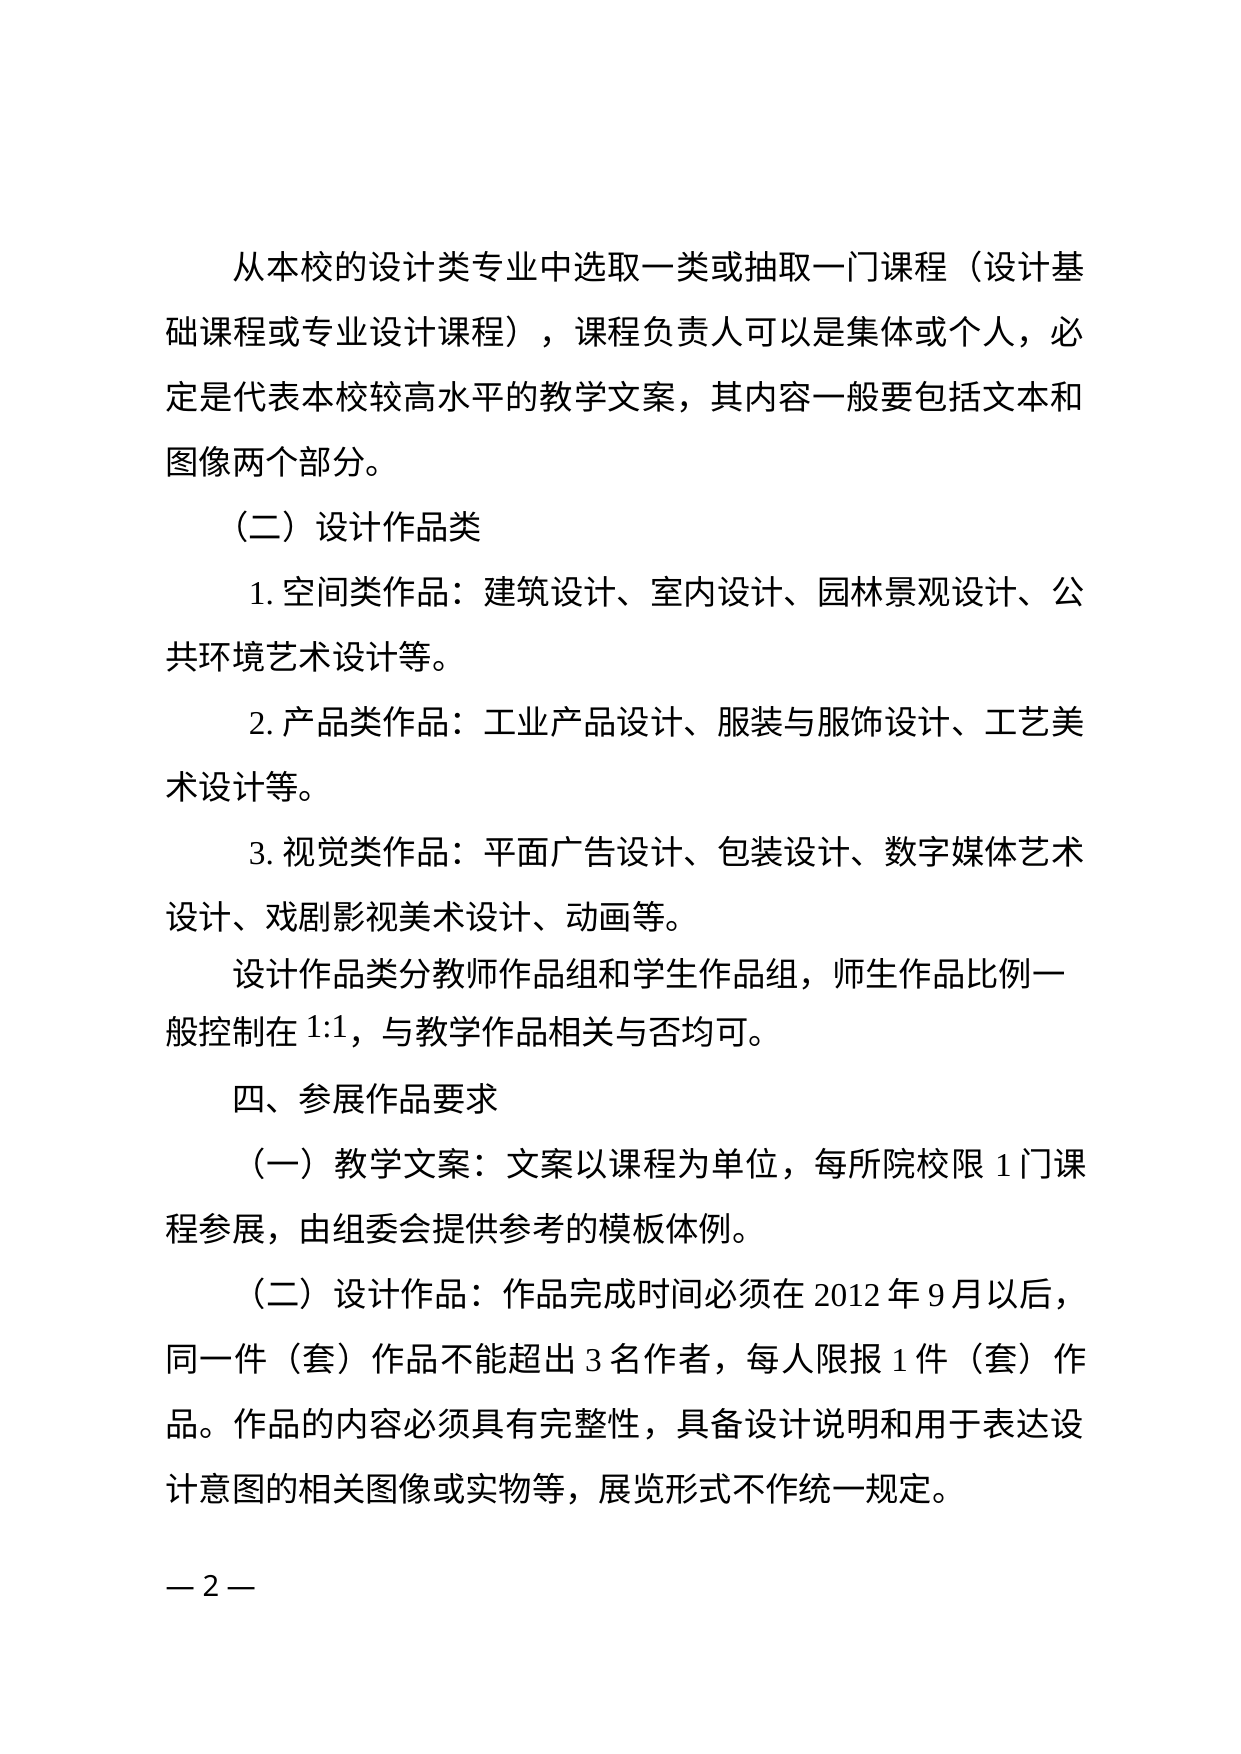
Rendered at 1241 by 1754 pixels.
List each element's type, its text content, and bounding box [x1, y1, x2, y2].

text 设计作品类分教师作品组和学生作品组，师生作品比例一般控制在1:1，与教学作品相关与否均可。 [165, 948, 1087, 1064]
text （二）设计作品：作品完成时间必须在2012年9月以后，同一件（套）作品不能超出3名作者，每人限报1件（套）作品。作品的内容必须具有完整性，具备设计说明和用于表达设计意图的相关图像或实物等，展览形式不作统一规定。 [165, 1259, 1087, 1519]
text （二）设计作品类 [165, 493, 1087, 558]
text 2. 产品类作品：工业产品设计、服装与服饰设计、工艺美术设计等。 [165, 688, 1087, 818]
text 1. 空间类作品：建筑设计、室内设计、园林景观设计、公共环境艺术设计等。 [165, 558, 1087, 688]
text 四、参展作品要求 [165, 1064, 1087, 1129]
text 3. 视觉类作品：平面广告设计、包装设计、数字媒体艺术设计、戏剧影视美术设计、动画等。 [165, 818, 1087, 948]
text 从本校的设计类专业中选取一类或抽取一门课程（设计基础课程或专业设计课程），课程负责人可以是集体或个人，必定是代表本校较高水平的教学文案，其内容一般要包括文本和图像两个部分。 [165, 233, 1087, 493]
text （一）教学文案：文案以课程为单位，每所院校限1门课程参展，由组委会提供参考的模板体例。 [165, 1129, 1087, 1259]
